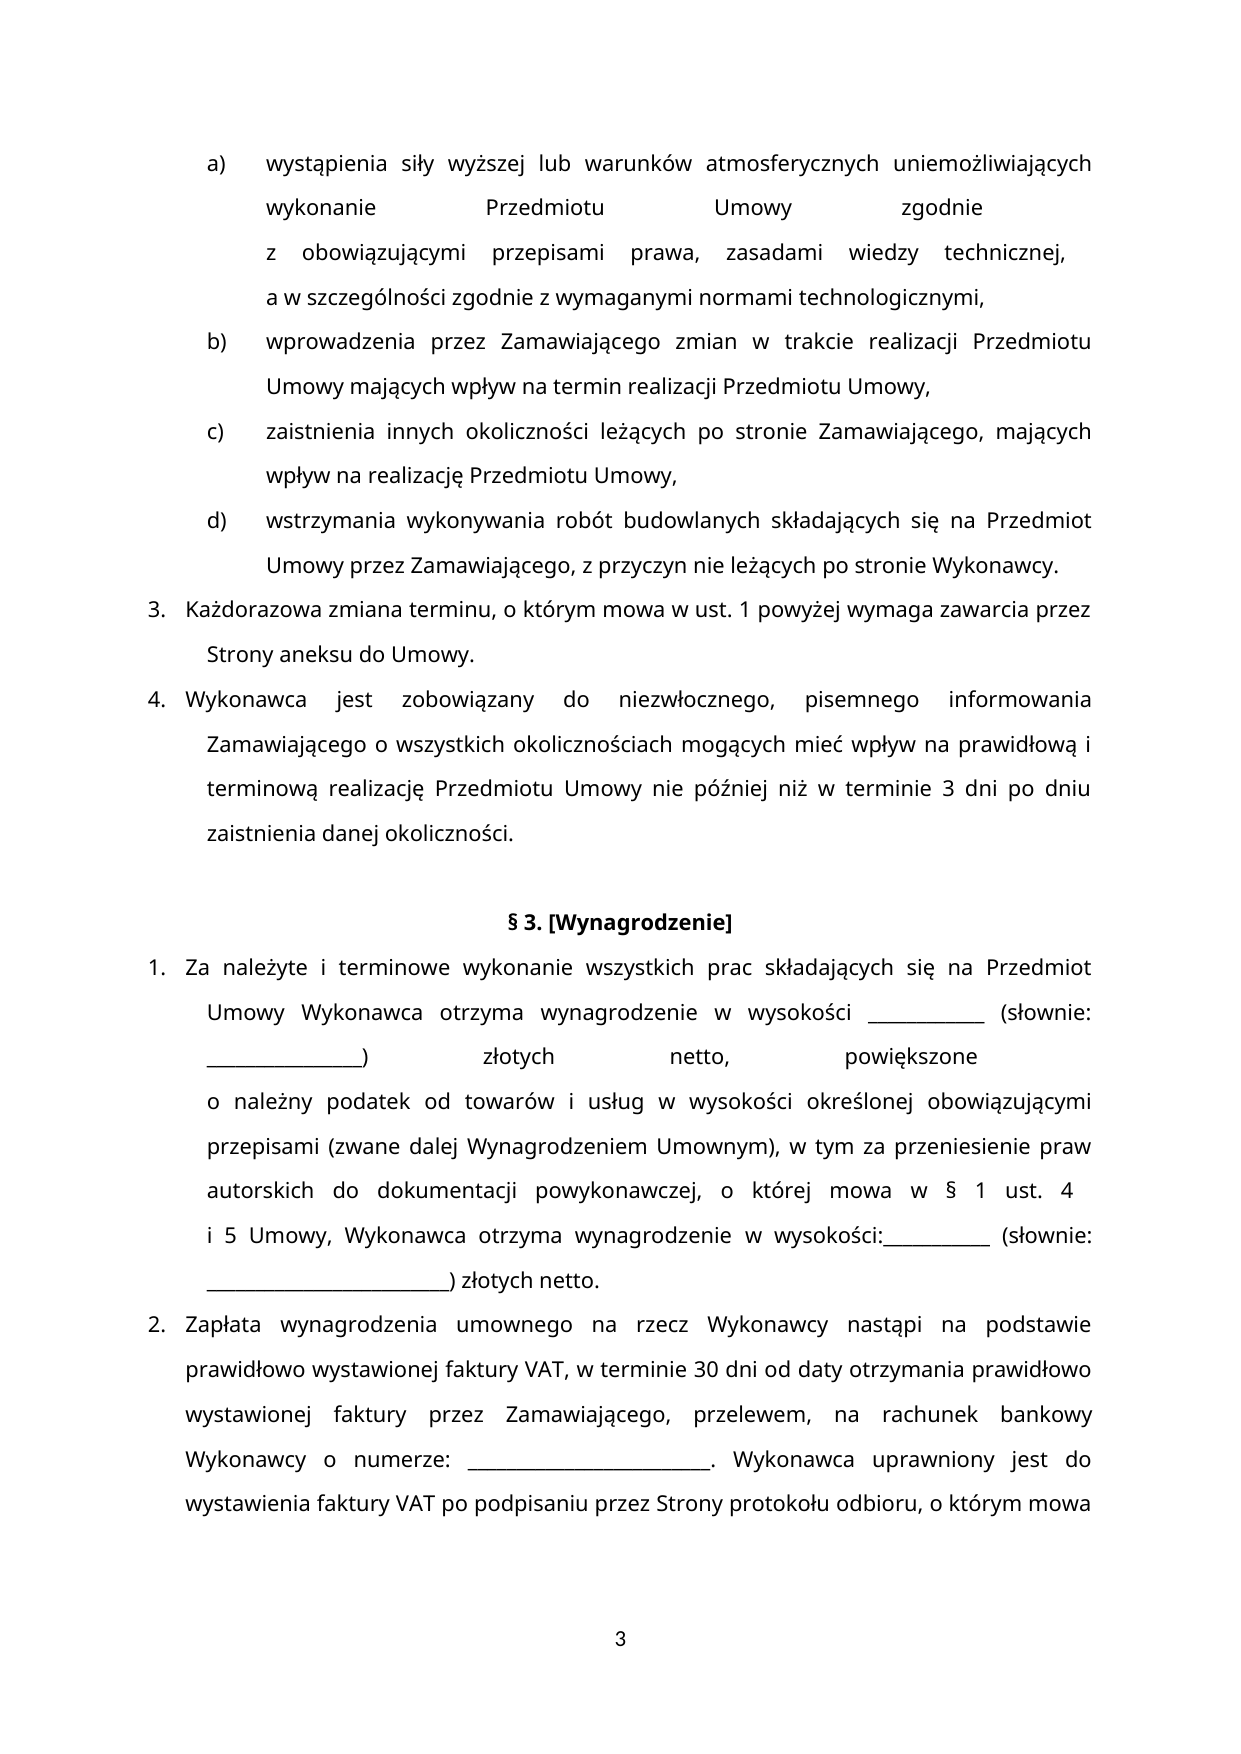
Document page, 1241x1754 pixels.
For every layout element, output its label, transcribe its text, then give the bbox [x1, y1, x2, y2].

list Każdorazowa zmiana terminu, o którym mowa w ust. 1 powyżej wymaga zawarcia przez Strony aneksu do Umowy. [148, 594, 1093, 669]
text § 3. [Wynagrodzenie] [148, 907, 1093, 937]
list Za należyte i terminowe wykonanie wszystkich prac składających się na Przedmiot Umowy Wykonawca otrzyma wynagrodzenie w wysokości ____________ (słownie: ________________) złotych netto, powiększone o należny podatek od towarów i usług w wysokości określonej obowiązującymi przepisami (zwane dalej Wynagrodzeniem Umownym), w tym za przeniesienie praw autorskich do dokumentacji powykonawczej, o której mowa w § 1 ust. 4 i 5 Umowy, Wykonawca otrzyma wynagrodzenie w wysokości:___________ (słownie: _________________________) złotych netto. [148, 952, 1093, 1294]
list wstrzymania wykonywania robót budowlanych składających się na Przedmiot Umowy przez Zamawiającego, z przyczyn nie leżących po stronie Wykonawcy. [207, 505, 1093, 579]
list Wykonawca jest zobowiązany do niezwłocznego, pisemnego informowania Zamawiającego o wszystkich okolicznościach mogących mieć wpływ na prawidłową i terminową realizację Przedmiotu Umowy nie później niż w terminie 3 dni po dniu zaistnienia danej okoliczności. [148, 684, 1093, 848]
list wprowadzenia przez Zamawiającego zmian w trakcie realizacji Przedmiotu Umowy mających wpływ na termin realizacji Przedmiotu Umowy, [207, 326, 1093, 401]
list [148, 1309, 1093, 1518]
list zaistnienia innych okoliczności leżących po stronie Zamawiającego, mających wpływ na realizację Przedmiotu Umowy, [207, 416, 1093, 490]
list wystąpienia siły wyższej lub warunków atmosferycznych uniemożliwiających wykonanie Przedmiotu Umowy zgodnie z obowiązującymi przepisami prawa, zasadami wiedzy technicznej, a w szczególności zgodnie z wymaganymi normami technologicznymi, [207, 148, 1093, 311]
